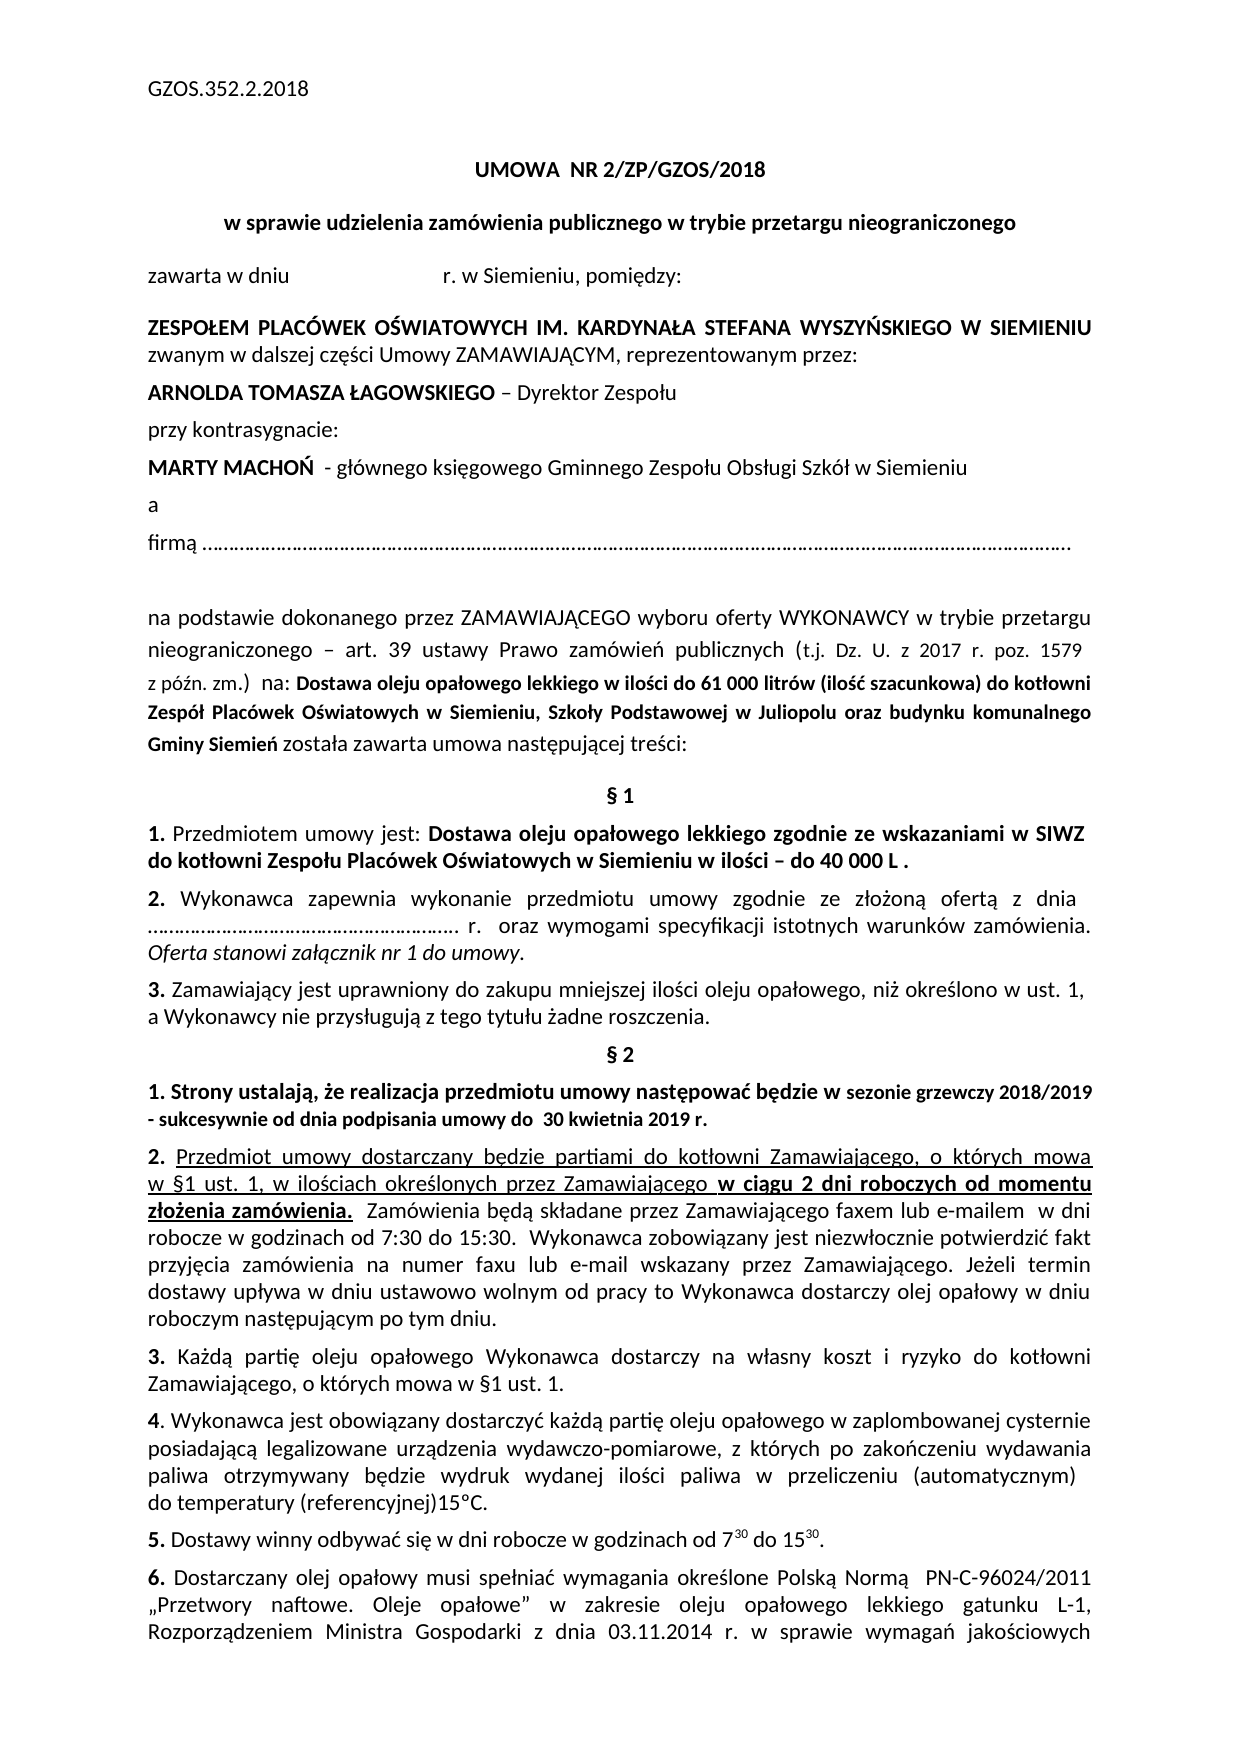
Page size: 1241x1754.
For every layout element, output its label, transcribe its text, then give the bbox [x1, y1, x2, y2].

text zawarta w dniu r. w Siemieniu, pomiędzy: [148, 261, 1093, 289]
text ZESPOŁEM PLACÓWEK OŚWIATOWYCH IM. KARDYNAŁA STEFANA WYSZYŃSKIEGO W SIEMIENIU zwanym w dalszej części Umowy ZAMAWIAJĄCYM, reprezentowanym przez: [148, 314, 1093, 368]
list 1. Strony ustalają, że realizacja przedmiotu umowy następować będzie w sezonie grzewczy 2018/2019 - sukcesywnie od dnia podpisania umowy do 30 kwietnia 2019 r. [148, 1078, 1093, 1132]
text firmą ………………………………………………………………………………………………………………………………………………… [148, 528, 1093, 556]
text 4. Wykonawca jest obowiązany dostarczyć każdą partię oleju opałowego w zaplombowanej cysternie posiadającą legalizowane urządzenia wydawczo-pomiarowe, z których po zakończeniu wydawania paliwa otrzymywany będzie wydruk wydanej ilości paliwa w przeliczeniu (automatycznym) do temperatury (referencyjnej)15ºC. [148, 1407, 1093, 1516]
text w sprawie udzielenia zamówienia publicznego w trybie przetargu nieograniczonego [148, 208, 1093, 236]
text 3. Każdą partię oleju opałowego Wykonawca dostarczy na własny koszt i ryzyko do kotłowni Zamawiającego, o których mowa w §1 ust. 1. [148, 1343, 1093, 1397]
text a [148, 491, 1093, 518]
text przy kontrasygnacie: [148, 416, 1093, 443]
text MARTY MACHOŃ - głównego księgowego Gminnego Zespołu Obsługi Szkół w Siemieniu [148, 453, 1093, 481]
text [148, 1563, 1093, 1645]
text UMOWA NR 2/ZP/GZOS/2018 [148, 155, 1093, 183]
text 2. Wykonawca zapewnia wykonanie przedmiotu umowy zgodnie ze złożoną ofertą z dnia ………………………………………………….. r. oraz wymogami specyfikacji istotnych warunków zamówienia. Oferta stanowi załącznik nr 1 do umowy. [148, 884, 1093, 966]
text 1. Przedmiotem umowy jest: Dostawa oleju opałowego lekkiego zgodnie ze wskazaniami w SIWZ do kotłowni Zespołu Placówek Oświatowych w Siemieniu w ilości – do 40 000 L . [148, 820, 1093, 874]
text ARNOLDA TOMASZA ŁAGOWSKIEGO – Dyrektor Zespołu [148, 378, 1093, 406]
text 3. Zamawiający jest uprawniony do zakupu mniejszej ilości oleju opałowego, niż określono w ust. 1, a Wykonawcy nie przysługują z tego tytułu żadne roszczenia. [148, 976, 1093, 1030]
text 2. Przedmiot umowy dostarczany będzie partiami do kotłowni Zamawiającego, o których mowa w §1 ust. 1, w ilościach określonych przez Zamawiającego w ciągu 2 dni roboczych od momentu złożenia zamówienia. Zamówienia będą składane przez Zamawiającego faxem lub e-mailem w dni robocze w godzinach od 7:30 do 15:30. Wykonawca zobowiązany jest niezwłocznie potwierdzić fakt przyjęcia zamówienia na numer faxu lub e-mail wskazany przez Zamawiającego. Jeżeli termin dostawy upływa w dniu ustawowo wolnym od pracy to Wykonawca dostarczy olej opałowy w dniu roboczym następującym po tym dniu. [148, 1143, 1093, 1332]
text § 2 [148, 1041, 1093, 1068]
text 5. Dostawy winny odbywać się w dni robocze w godzinach od 730 do 1530. [148, 1526, 1093, 1553]
text na podstawie dokonanego przez ZAMAWIAJĄCEGO wyboru oferty WYKONAWCY w trybie przetargu nieograniczonego – art. 39 ustawy Prawo zamówień publicznych (t.j. Dz. U. z 2017 r. poz. 1579 z późn. zm.) na: Dostawa oleju opałowego lekkiego w ilości do 61 000 litrów (ilość szacunkowa) do kotłowni Zespół Placówek Oświatowych w Siemieniu, Szkoły Podstawowej w Juliopolu oraz budynku komunalnego Gminy Siemień została zawarta umowa następującej treści: [148, 603, 1093, 757]
text § 1 [148, 782, 1093, 809]
